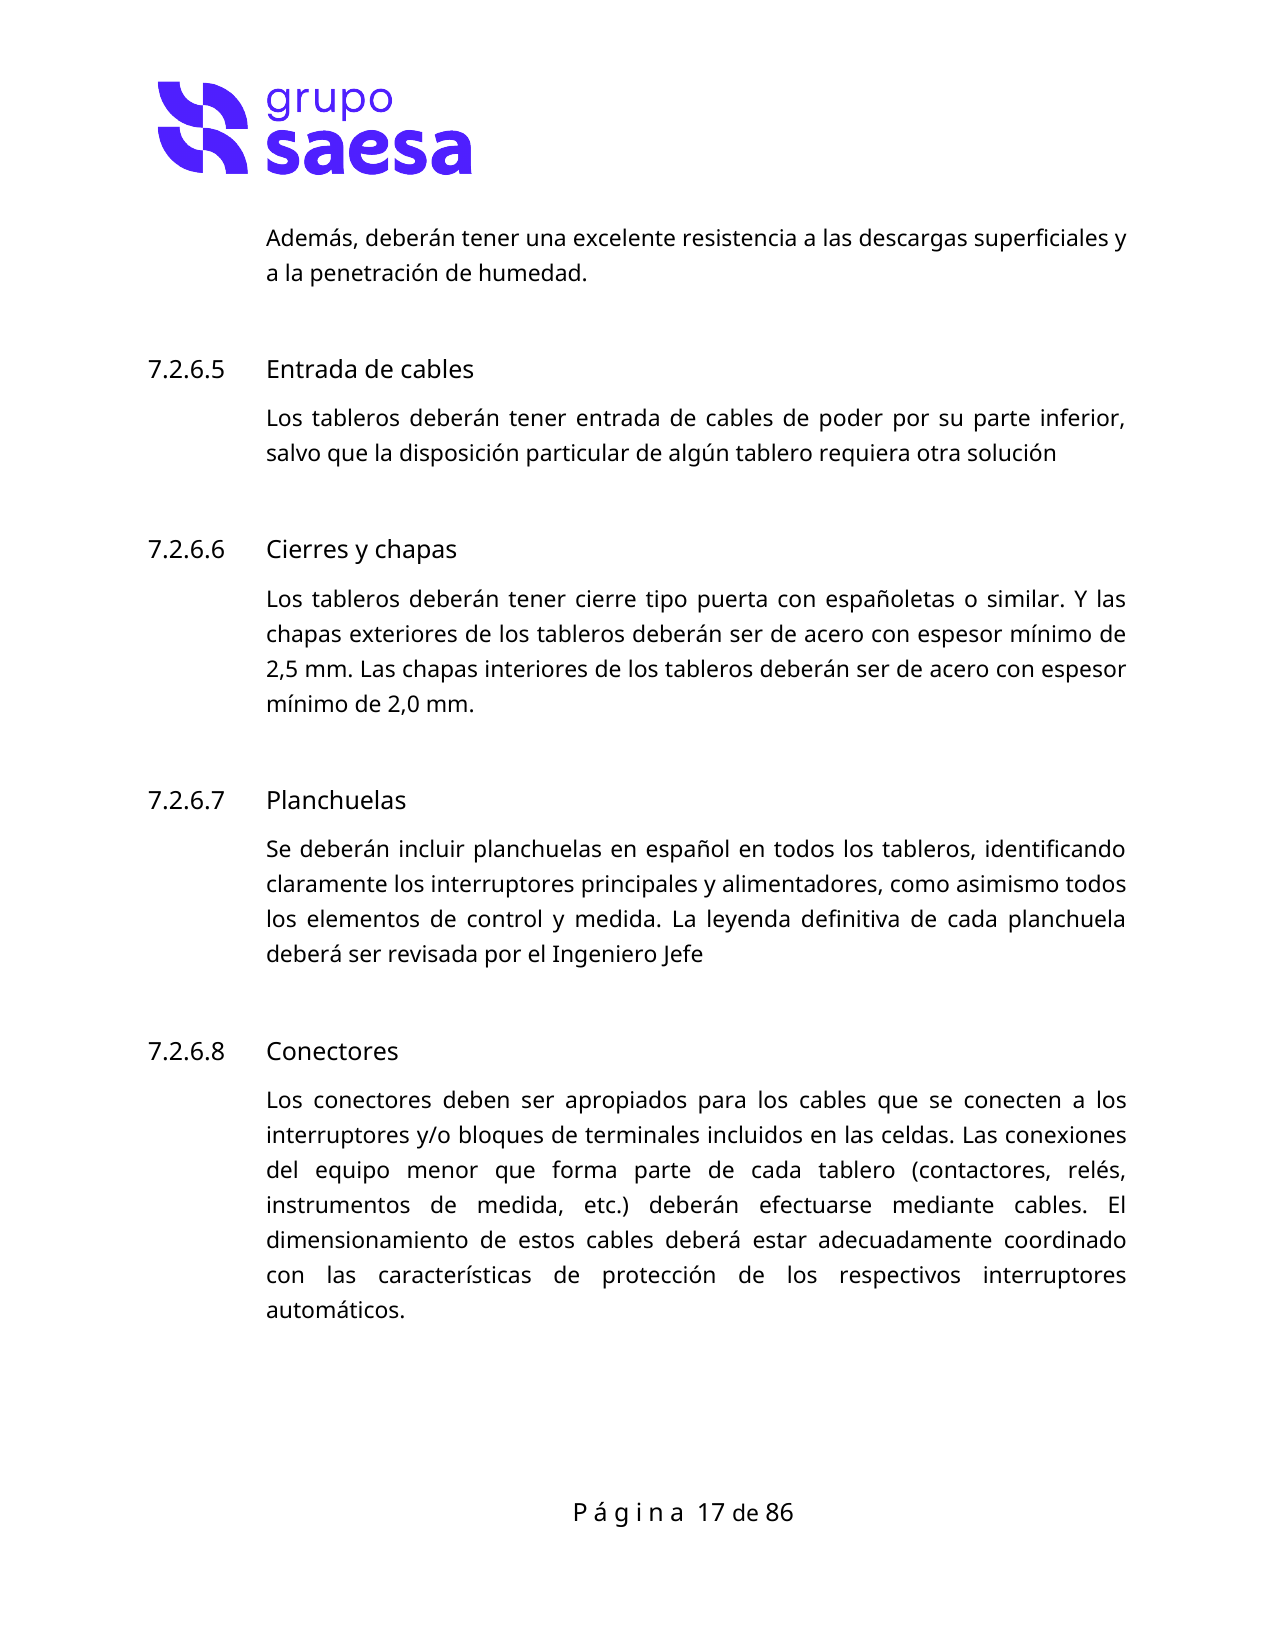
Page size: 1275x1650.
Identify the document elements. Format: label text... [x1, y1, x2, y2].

text Los conectores deben ser apropiados para los cables que se conecten a los interruptores y/o bloques de terminales incluidos en las celdas. Las conexiones del equipo menor que forma parte de cada tablero (contactores, relés, instrumentos de medida, etc.) deberán efectuarse mediante cables. El dimensionamiento de estos cables deberá estar adecuadamente coordinado con las características de protección de los respectivos interruptores automáticos. [266, 1084, 1127, 1325]
subtitle Planchuelas [148, 783, 1127, 817]
subtitle Entrada de cables [148, 351, 1127, 386]
text Los tableros deberán tener entrada de cables de poder por su parte inferior, salvo que la disposición particular de algún tablero requiera otra solución [266, 402, 1127, 468]
text Además, deberán tener una excelente resistencia a las descargas superficiales y a la penetración de humedad. [266, 221, 1127, 288]
text Se deberán incluir planchuelas en español en todos los tableros, identificando claramente los interruptores principales y alimentadores, como asimismo todos los elementos de control y medida. La leyenda definitiva de cada planchuela deberá ser revisada por el Ingeniero Jefe [266, 833, 1127, 969]
subtitle Conectores [148, 1033, 1127, 1067]
subtitle Cierres y chapas [148, 532, 1127, 566]
picture [147, 73, 481, 178]
text Los tableros deberán tener cierre tipo puerta con españoletas o similar. Y las chapas exteriores de los tableros deberán ser de acero con espesor mínimo de 2,5 mm. Las chapas interiores de los tableros deberán ser de acero con espesor mínimo de 2,0 mm. [266, 583, 1127, 719]
